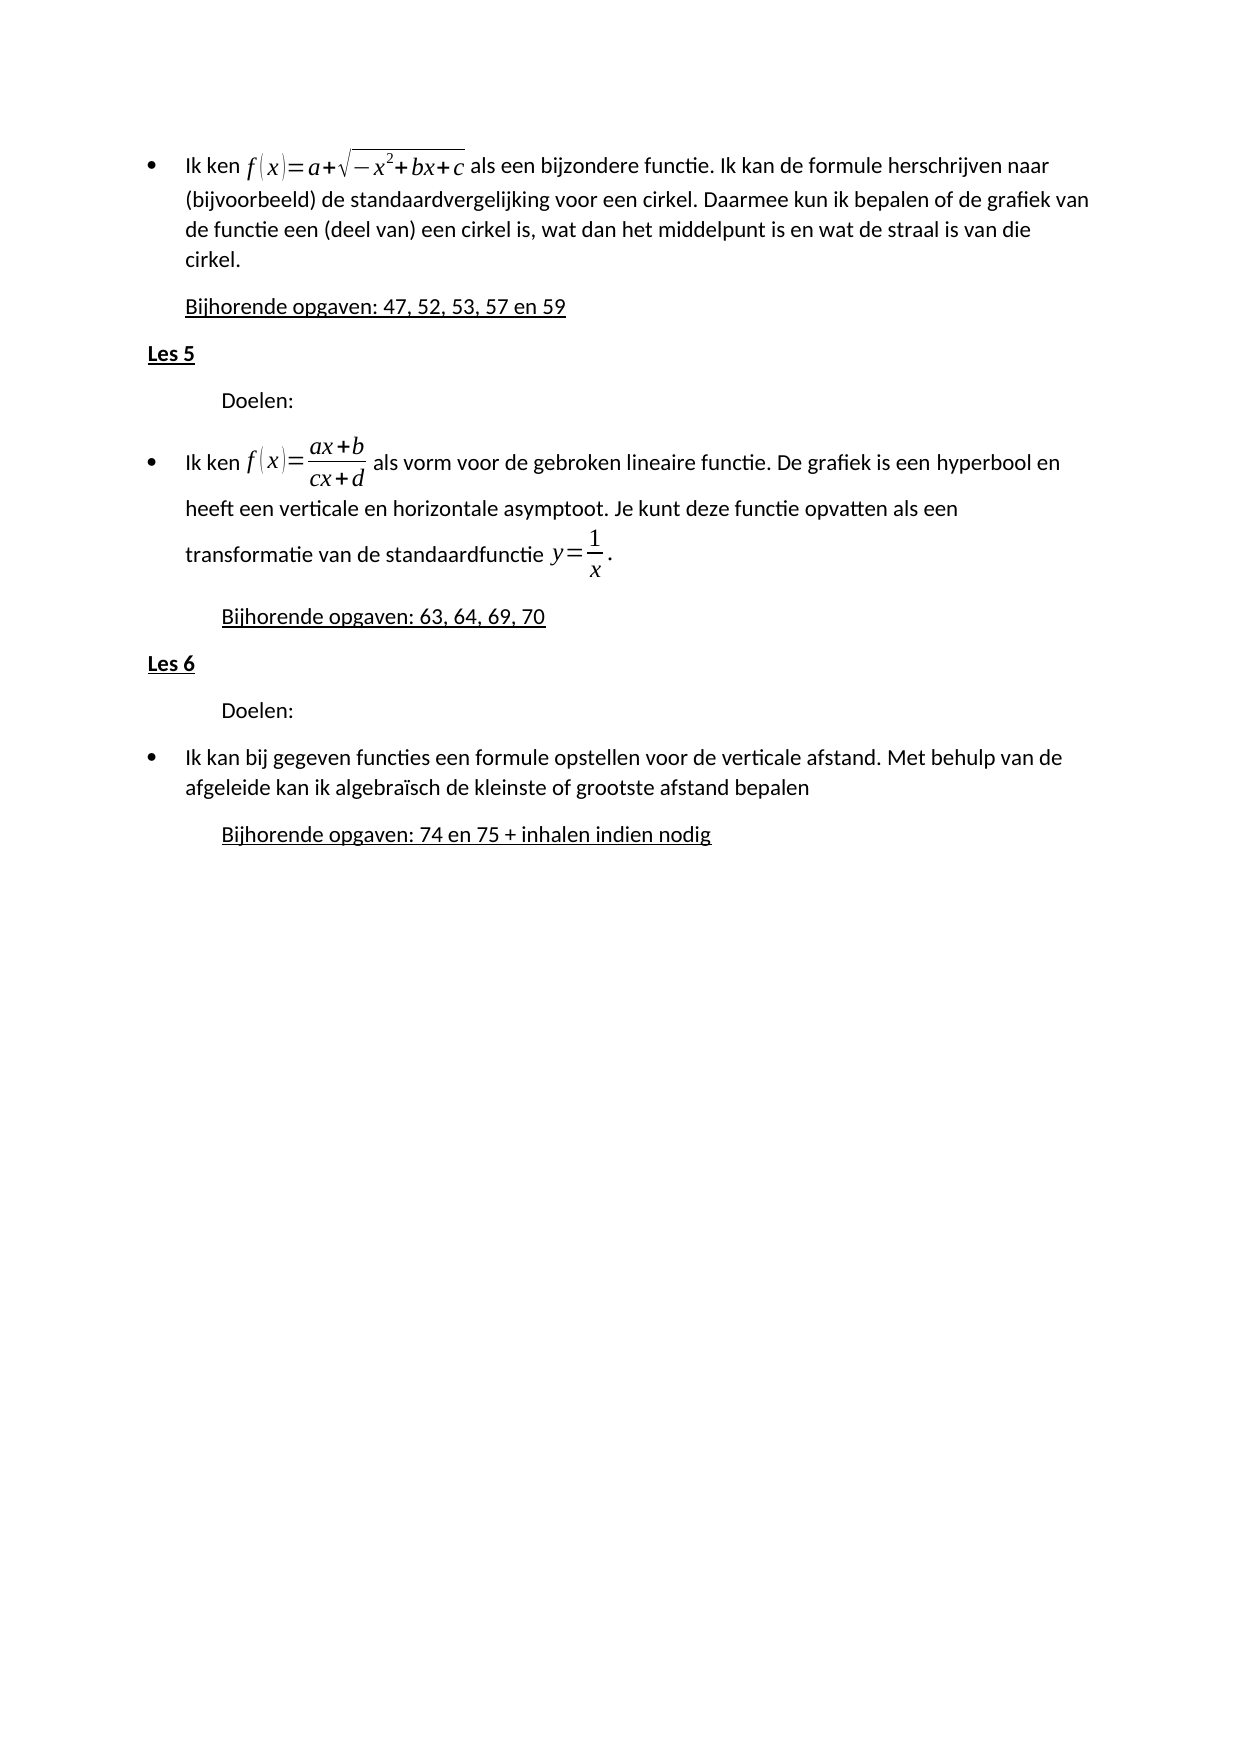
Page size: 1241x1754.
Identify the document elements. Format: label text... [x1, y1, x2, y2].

text Doelen: [221, 696, 1093, 724]
text Bijhorende opgaven: 74 en 75 + inhalen indien nodig [221, 820, 1093, 848]
text Les 5 [148, 339, 1093, 367]
text Bijhorende opgaven: 63, 64, 69, 70 [221, 602, 1093, 630]
list Ik ken als vorm voor de gebroken lineaire functie. De grafiek is een hyperbool en heeft een verticale en horizontale asymptoot. Je kunt deze functie opvatten als een transformatie van de standaardfunctie [148, 433, 1093, 583]
text Bijhorende opgaven: 47, 52, 53, 57 en 59 [185, 292, 1093, 320]
list Ik kan bij gegeven functies een formule opstellen voor de verticale afstand. Met behulp van de afgeleide kan ik algebraïsch de kleinste of grootste afstand bepalen [148, 743, 1093, 801]
text Les 6 [148, 649, 1093, 677]
list Ik ken als een bijzondere functie. Ik kan de formule herschrijven naar (bijvoorbeeld) de standaardvergelijking voor een cirkel. Daarmee kun ik bepalen of de grafiek van de functie een (deel van) een cirkel is, wat dan het middelpunt is en wat de straal is van die cirkel. [148, 148, 1093, 273]
text Doelen: [221, 386, 1093, 414]
